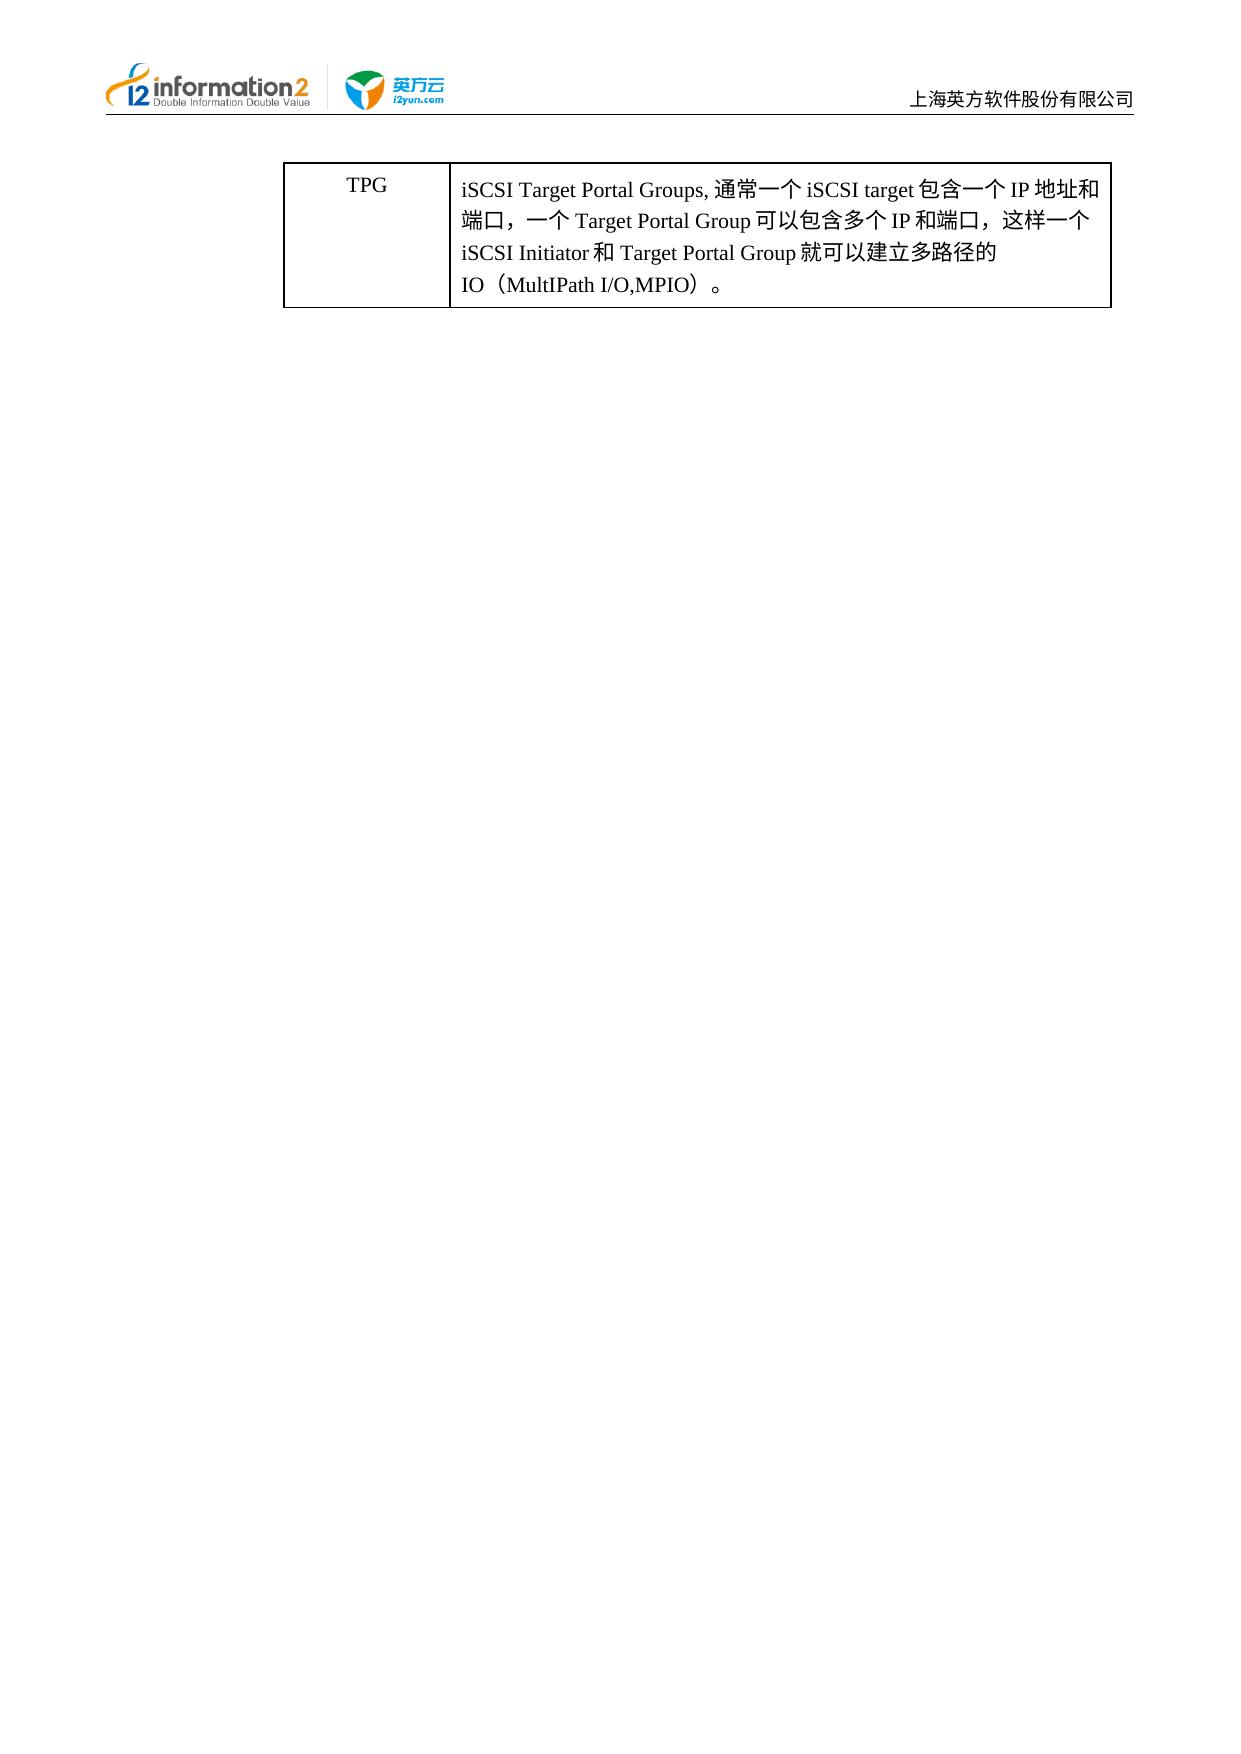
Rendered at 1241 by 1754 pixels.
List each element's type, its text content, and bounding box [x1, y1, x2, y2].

picture [432, 85, 444, 90]
table_header TPG [285, 164, 449, 307]
picture [105, 52, 444, 110]
table_header iSCSI Target Portal Groups, 通常一个iSCSI target包含一个IP地址和端口，一个Target Portal Group可以包含多个IP和端口，这样一个iSCSI Initiator和Target Portal Group就可以建立多路径的IO（MultIPath I/O,MPIO）。 [451, 164, 1110, 307]
